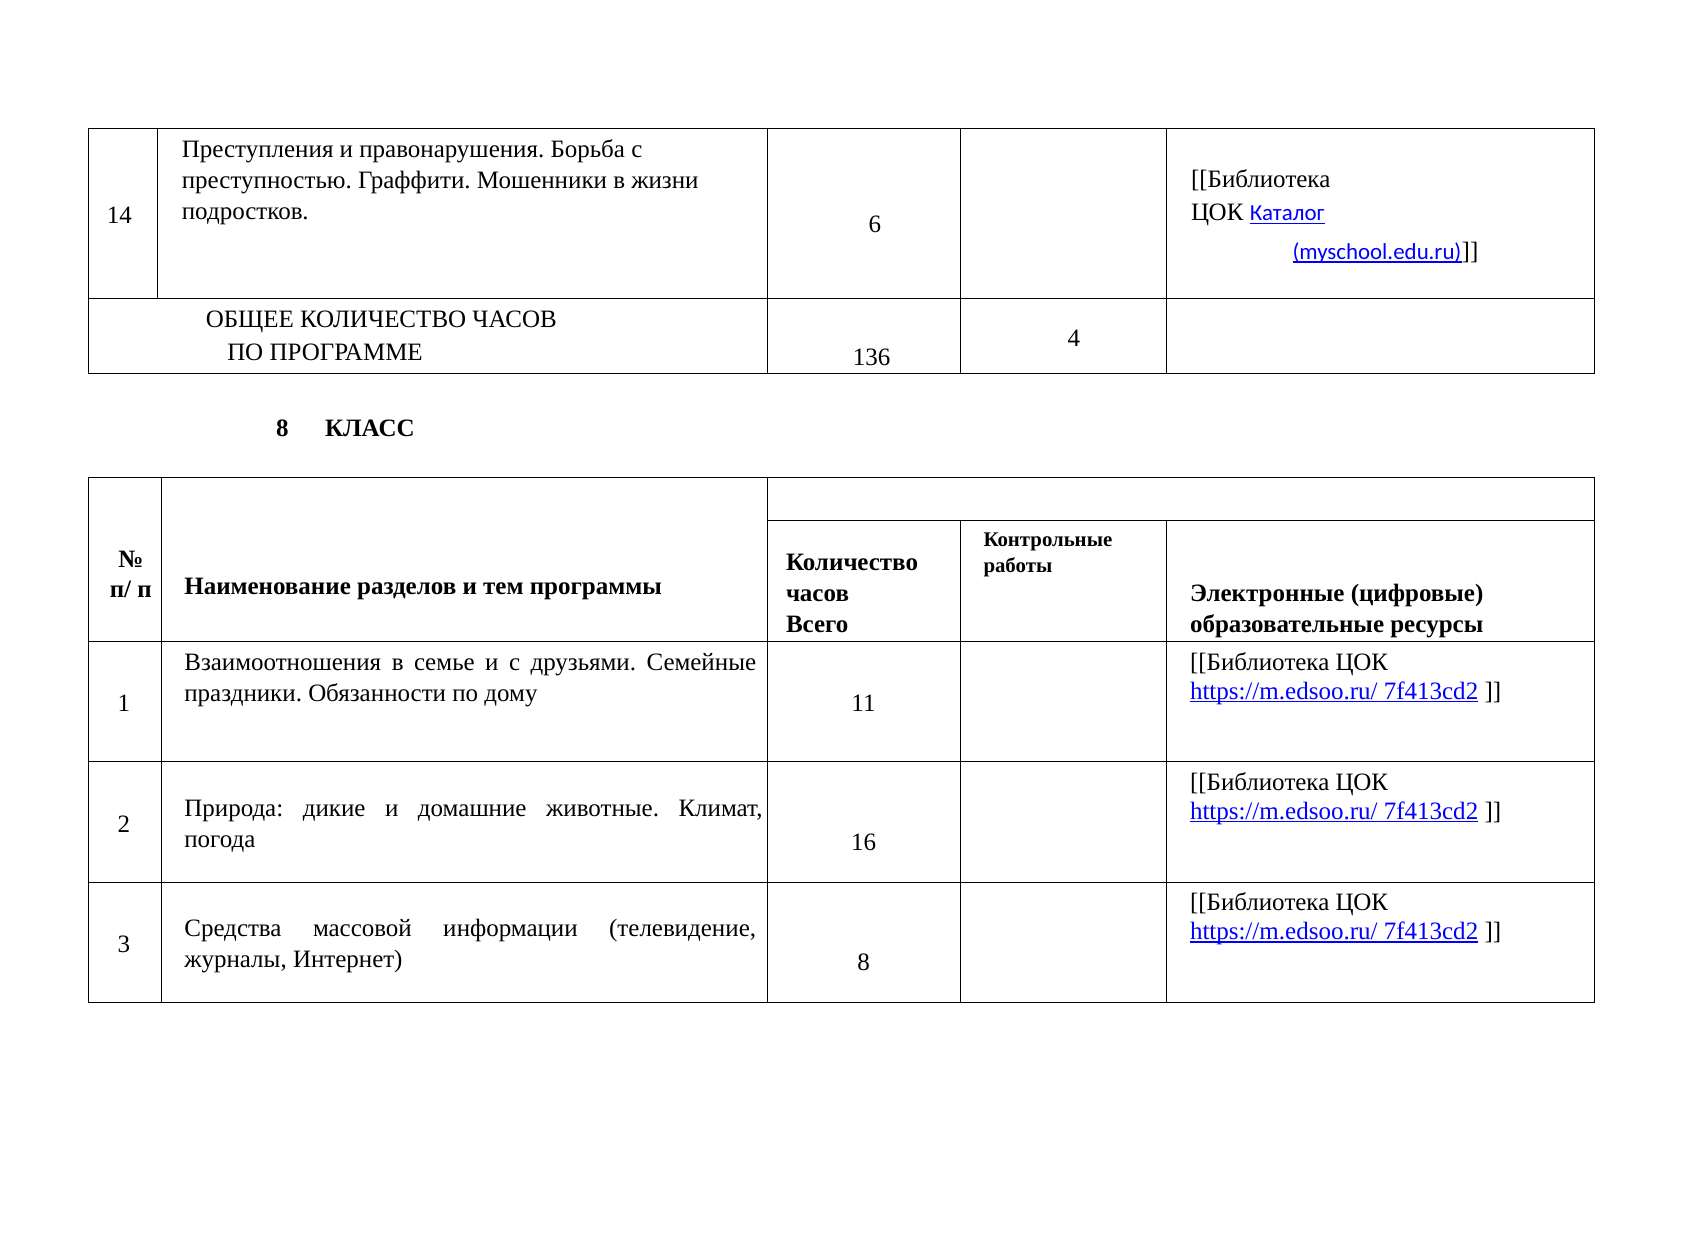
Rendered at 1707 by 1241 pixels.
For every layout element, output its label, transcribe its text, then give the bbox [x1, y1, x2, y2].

table_cell Контрольные работы [961, 521, 1166, 641]
table_cell [961, 642, 1166, 761]
table_cell Количество часов Всего [768, 521, 960, 641]
table_cell 2 [89, 762, 161, 881]
table_cell [1167, 299, 1594, 373]
table_cell 4 [961, 299, 1166, 373]
table_cell [961, 883, 1166, 1002]
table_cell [1167, 129, 1594, 298]
list КЛАСС [214, 413, 1618, 442]
table_cell [961, 129, 1166, 298]
table_cell 16 [768, 762, 960, 881]
table_cell 11 [768, 642, 960, 761]
table_cell [[Библиотека ЦОК https://m.edsoo.ru/ 7f413cd2 ]] [1167, 642, 1594, 761]
table_cell 8 [768, 883, 960, 1002]
table_cell Взаимоотношения в семье и с друзьями. Семейные праздники. Обязанности по дому [162, 642, 767, 761]
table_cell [1167, 762, 1594, 881]
table_cell [961, 762, 1166, 881]
table_cell 136 [768, 299, 960, 373]
table_cell Природа: дикие и домашние животные. Климат, погода [162, 762, 767, 881]
table_cell Преступления и правонарушения. Борьба с преступностью. Граффити. Мошенники в жизни подростков. [158, 129, 767, 298]
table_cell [1167, 883, 1594, 1002]
table_cell 1 [89, 642, 161, 761]
table_header Наименование разделов и тем программы [162, 478, 767, 641]
table_cell 6 [768, 129, 960, 298]
table_header № п/ п [89, 478, 161, 641]
table_cell Электронные (цифровые) образовательные ресурсы [1167, 521, 1594, 641]
table_cell Средства массовой информации (телевидение, журналы, Интернет) [162, 883, 767, 1002]
table_cell ОБЩЕЕ КОЛИЧЕСТВО ЧАСОВ ПО ПРОГРАММЕ [89, 299, 767, 373]
table_cell 3 [89, 883, 161, 1002]
table_header [768, 478, 1594, 520]
table_cell 14 [89, 129, 157, 298]
